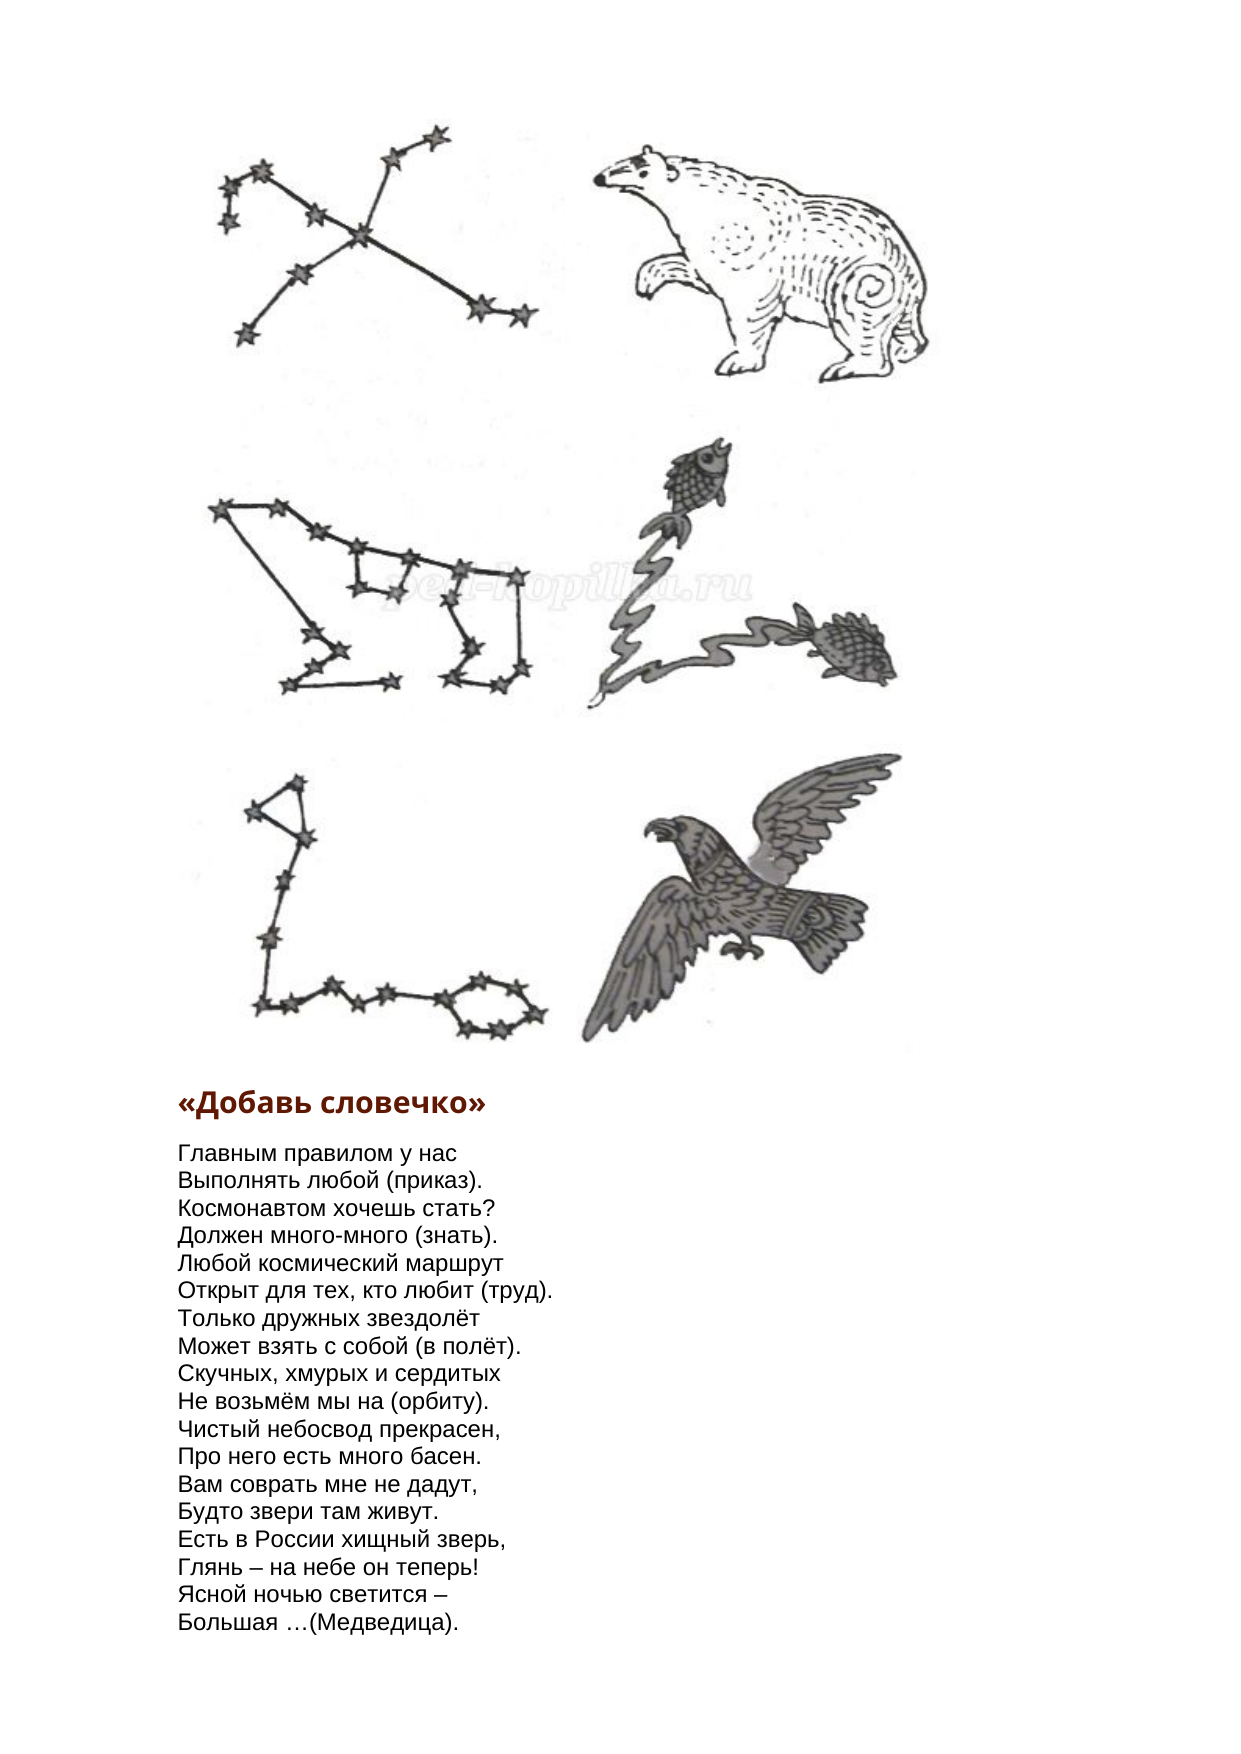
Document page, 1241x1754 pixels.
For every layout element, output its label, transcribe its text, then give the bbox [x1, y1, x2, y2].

text «Добавь словечко» [177, 1082, 1152, 1123]
picture [177, 118, 959, 1054]
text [177, 1138, 1152, 1635]
